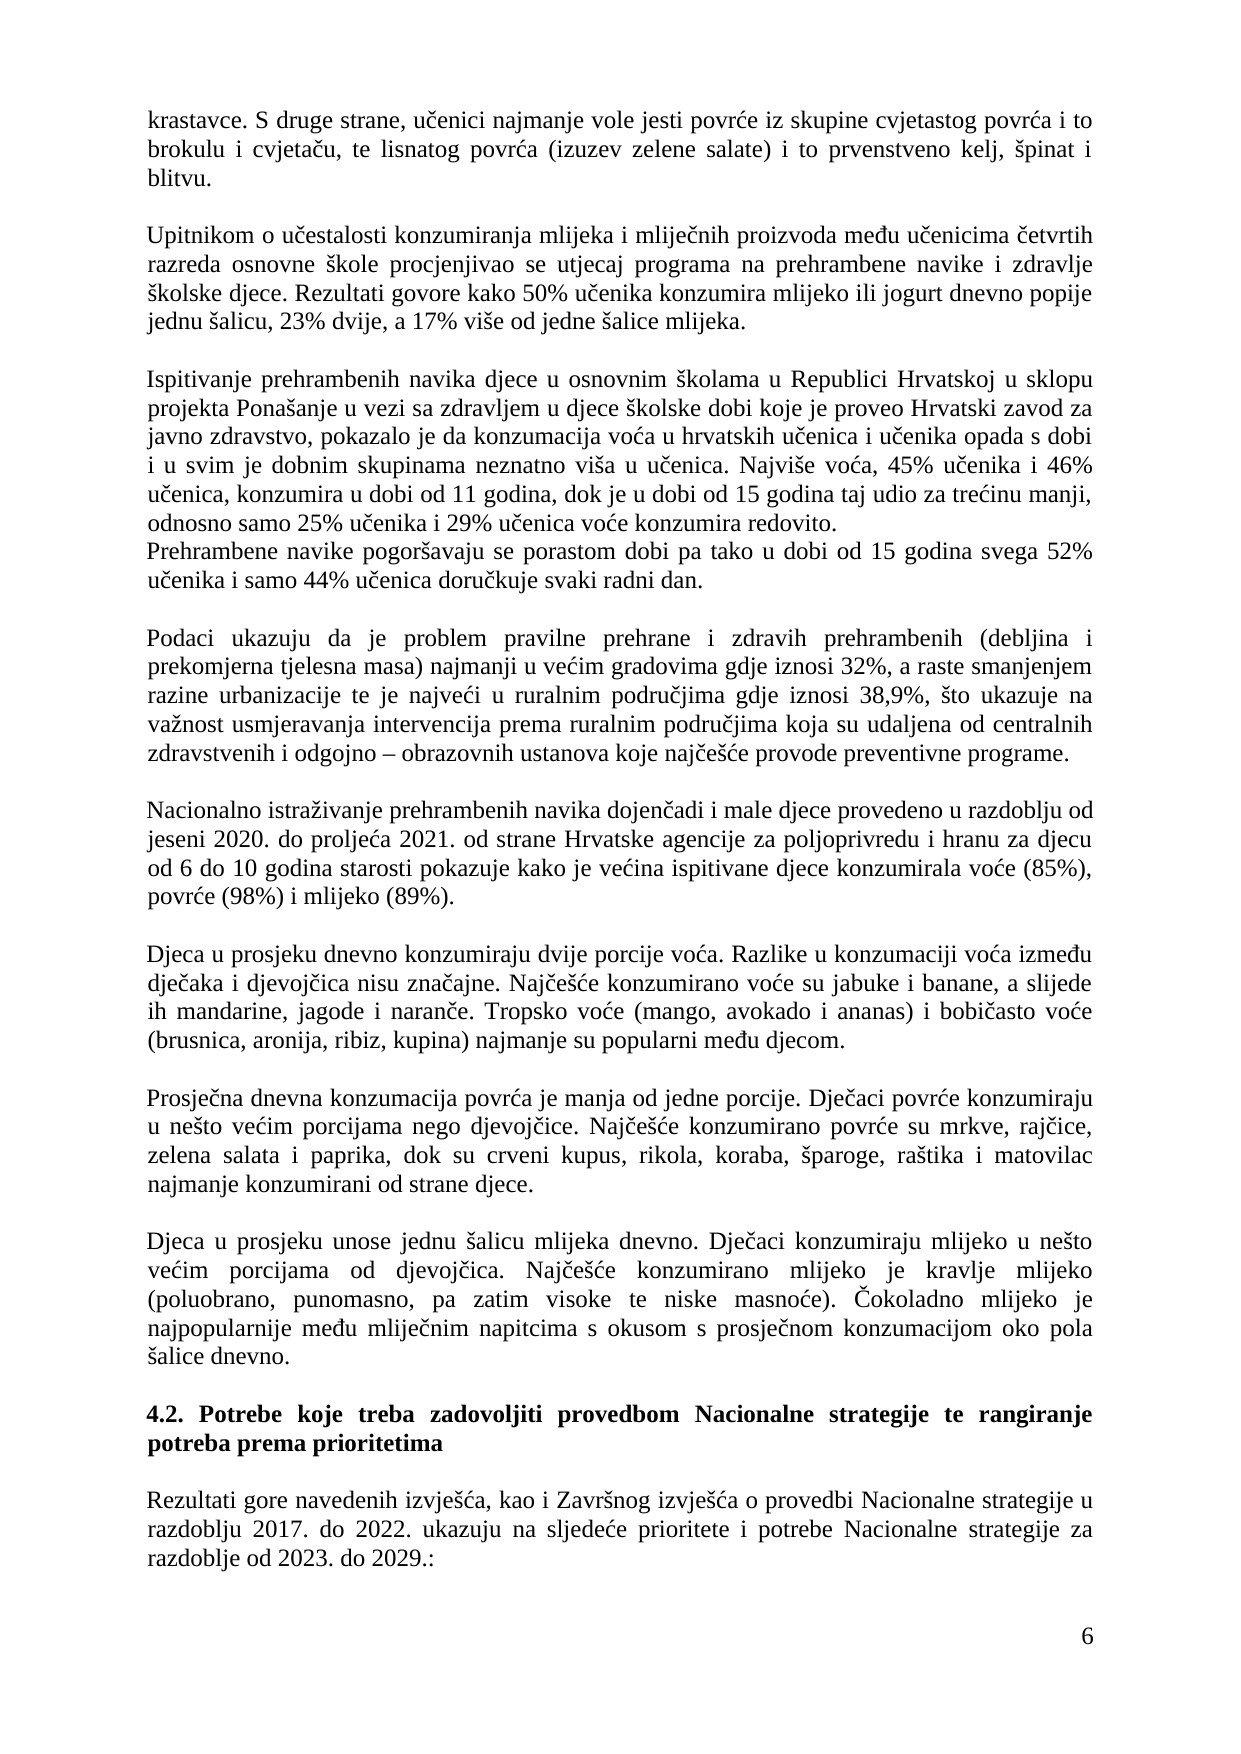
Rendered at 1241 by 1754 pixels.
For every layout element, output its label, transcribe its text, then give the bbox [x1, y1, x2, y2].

text Podaci ukazuju da je problem pravilne prehrane i zdravih prehrambenih (debljina i prekomjerna tjelesna masa) najmanji u većim gradovima gdje iznosi 32%, a raste smanjenjem razine urbanizacije te je najveći u ruralnim područjima gdje iznosi 38,9%, što ukazuje na važnost usmjeravanja intervencija prema ruralnim područjima koja su udaljena od centralnih zdravstvenih i odgojno – obrazovnih ustanova koje najčešće provode preventivne programe. [146, 623, 1094, 766]
text Prosječna dnevna konzumacija povrća je manja od jedne porcije. Dječaci povrće konzumiraju u nešto većim porcijama nego djevojčice. Najčešće konzumirano povrće su mrkve, rajčice, zelena salata i paprika, dok su crveni kupus, rikola, koraba, šparoge, raštika i matovilac najmanje konzumirani od strane djece. [146, 1083, 1094, 1198]
text Prehrambene navike pogoršavaju se porastom dobi pa tako u dobi od 15 godina svega 52% učenika i samo 44% učenica doručkuje svaki radni dan. [146, 536, 1094, 594]
text Nacionalno istraživanje prehrambenih navika dojenčadi i male djece provedeno u razdoblju od jeseni 2020. do proljeća 2021. od strane Hrvatske agencije za poljoprivredu i hranu za djecu od 6 do 10 godina starosti pokazuje kako je većina ispitivane djece konzumirala voće (85%), povrće (98%) i mlijeko (89%). [146, 795, 1094, 910]
text Djeca u prosjeku dnevno konzumiraju dvije porcije voća. Razlike u konzumaciji voća između dječaka i djevojčica nisu značajne. Najčešće konzumirano voće su jabuke i banane, a slijede ih mandarine, jagode i naranče. Tropsko voće (mango, avokado i ananas) i bobičasto voće (brusnica, aronija, ribiz, kupina) najmanje su popularni među djecom. [146, 939, 1094, 1054]
text Ispitivanje prehrambenih navika djece u osnovnim školama u Republici Hrvatskoj u sklopu projekta Ponašanje u vezi sa zdravljem u djece školske dobi koje je proveo Hrvatski zavod za javno zdravstvo, pokazalo je da konzumacija voća u hrvatskih učenica i učenika opada s dobi i u svim je dobnim skupinama neznatno viša u učenica. Najviše voća, 45% učenika i 46% učenica, konzumira u dobi od 11 godina, dok je u dobi od 15 godina taj udio za trećinu manji, odnosno samo 25% učenika i 29% učenica voće konzumira redovito. [146, 364, 1094, 536]
text Upitnikom o učestalosti konzumiranja mlijeka i mliječnih proizvoda među učenicima četvrtih razreda osnovne škole procjenjivao se utjecaj programa na prehrambene navike i zdravlje školske djece. Rezultati govore kako 50% učenika konzumira mlijeko ili jogurt dnevno popije jednu šalicu, 23% dvije, a 17% više od jedne šalice mlijeka. [146, 220, 1094, 335]
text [146, 105, 1094, 191]
text Djeca u prosjeku unose jednu šalicu mlijeka dnevno. Dječaci konzumiraju mlijeko u nešto većim porcijama od djevojčica. Najčešće konzumirano mlijeko je kravlje mlijeko (poluobrano, punomasno, pa zatim visoke te niske masnoće). Čokoladno mlijeko je najpopularnije među mliječnim napitcima s okusom s prosječnom konzumacijom oko pola šalice dnevno. [146, 1226, 1094, 1370]
text Rezultati gore navedenih izvješća, kao i Završnog izvješća o provedbi Nacionalne strategije u razdoblju 2017. do 2022. ukazuju na sljedeće prioritete i potrebe Nacionalne strategije za razdoblje od 2023. do 2029.: [146, 1485, 1094, 1571]
subtitle 4.2. Potrebe koje treba zadovoljiti provedbom Nacionalne strategije te rangiranje potreba prema prioritetima [146, 1399, 1094, 1456]
